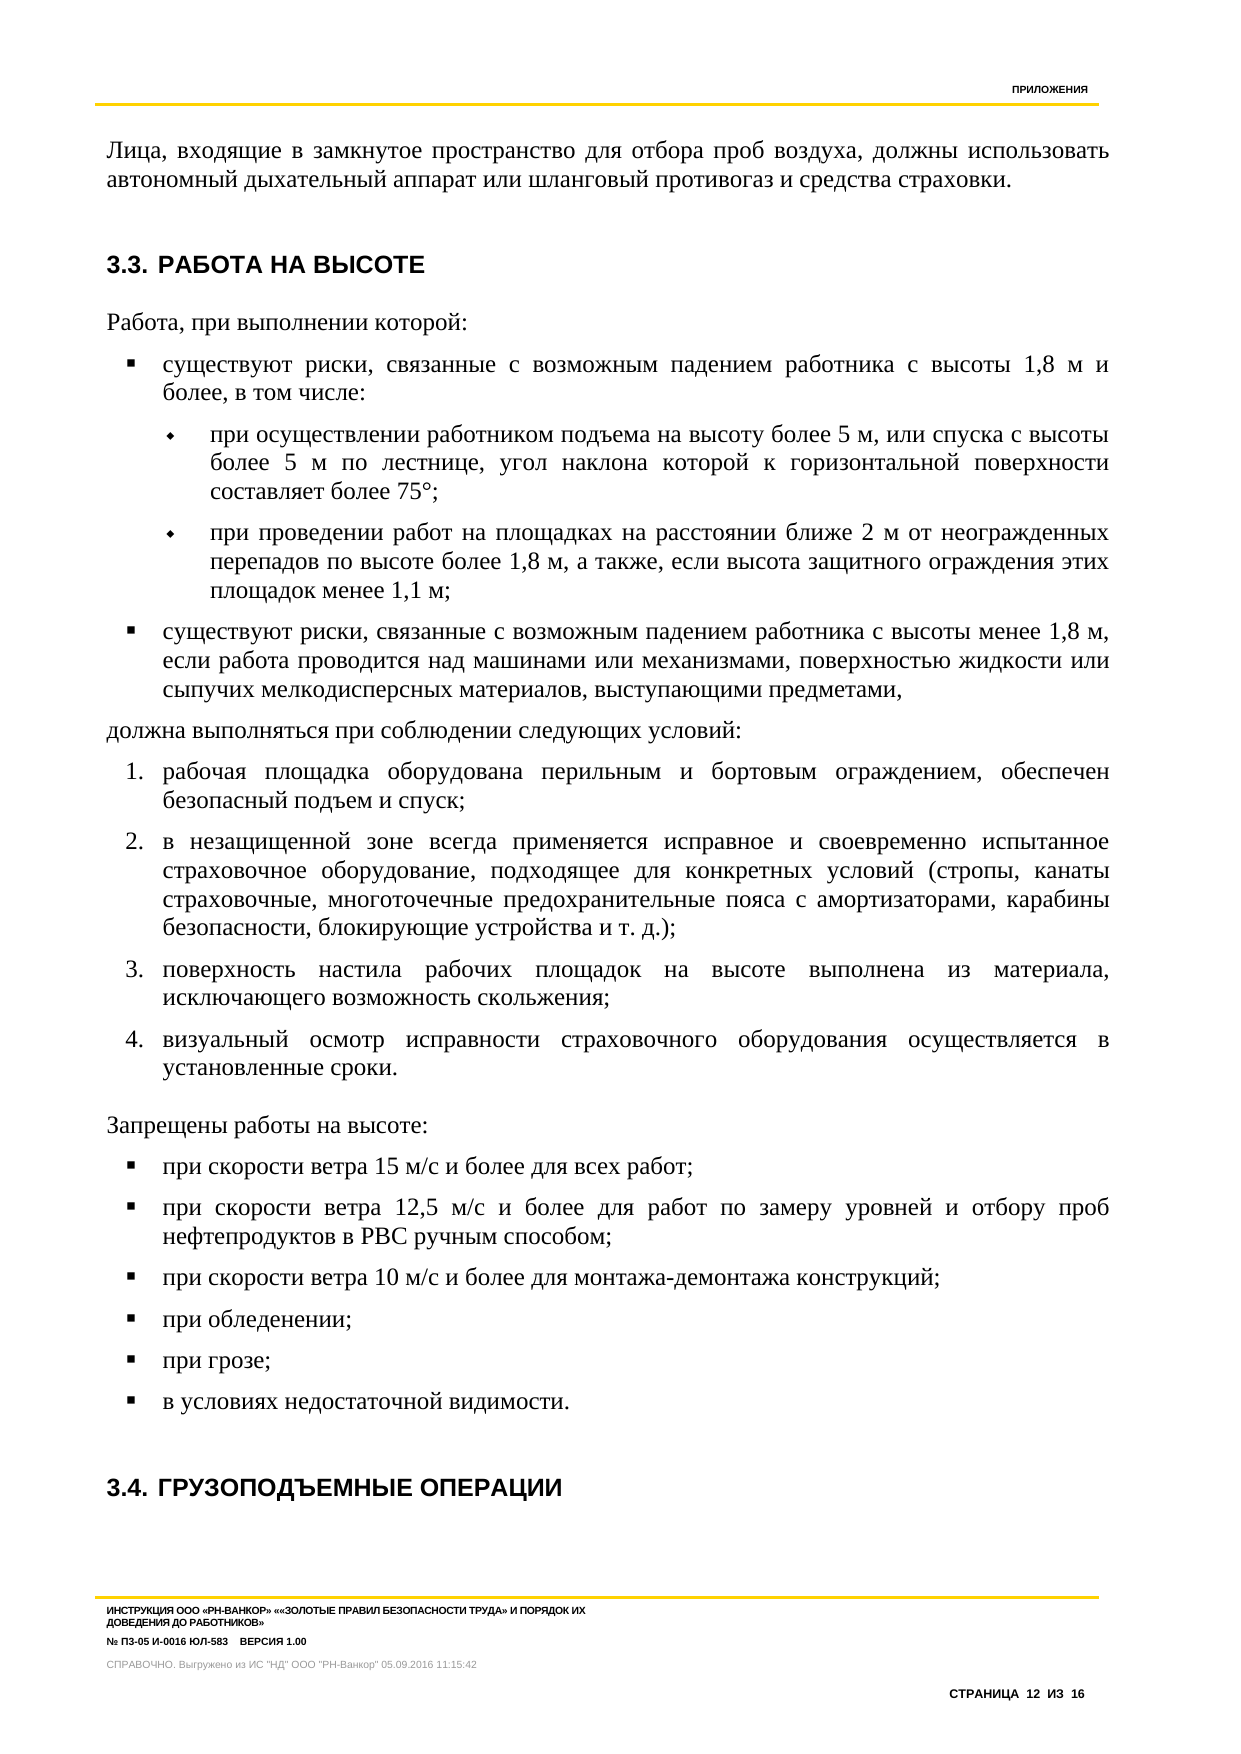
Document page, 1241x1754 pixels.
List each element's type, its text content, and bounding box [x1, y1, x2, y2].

subtitle РАБОТА НА ВЫСОТЕ [106, 250, 1110, 279]
text должна выполняться при соблюдении следующих условий: [106, 715, 1110, 744]
list при осуществлении работником подъема на высоту более 5 м, или спуска с высоты более 5 м по лестнице, угол наклона которой к горизонтальной поверхности составляет более 75°; [165, 419, 1110, 505]
list при грозе; [125, 1345, 1110, 1374]
list визуальный осмотр исправности страховочного оборудования осуществляется в установленные сроки. [125, 1024, 1110, 1081]
list поверхность настила рабочих площадок на высоте выполнена из материала, исключающего возможность скольжения; [125, 954, 1110, 1011]
list при проведении работ на площадках на расстоянии ближе 2 м от неогражденных перепадов по высоте более 1,8 м, а также, если высота защитного ограждения этих площадок менее 1,1 м; [165, 517, 1110, 604]
list при скорости ветра 12,5 м/с и более для работ по замеру уровней и отбору проб нефтепродуктов в РВС ручным способом; [125, 1192, 1110, 1250]
list при скорости ветра 15 м/с и более для всех работ; [125, 1151, 1110, 1180]
subtitle ГРУЗОПОДЪЕМНЫЕ ОПЕРАЦИИ [106, 1472, 1110, 1501]
text Работа, при выполнении которой: [106, 307, 1110, 336]
list рабочая площадка оборудована перильным и бортовым ограждением, обеспечен безопасный подъем и спуск; [125, 756, 1110, 814]
text Лица, входящие в замкнутое пространство для отбора проб воздуха, должны использовать автономный дыхательный аппарат или шланговый противогаз и средства страховки. [106, 135, 1110, 192]
text Запрещены работы на высоте: [106, 1110, 1110, 1139]
list существуют риски, связанные с возможным падением работника с высоты менее 1,8 м, если работа проводится над машинами или механизмами, поверхностью жидкости или сыпучих мелкодисперсных материалов, выступающими предметами, [125, 616, 1110, 702]
list в незащищенной зоне всегда применяется исправное и своевременно испытанное страховочное оборудование, подходящее для конкретных условий (стропы, канаты страховочные, многоточечные предохранительные пояса с амортизаторами, карабины безопасности, блокирующие устройства и т. д.); [125, 826, 1110, 941]
list в условиях недостаточной видимости. [125, 1386, 1110, 1415]
list существуют риски, связанные с возможным падением работника с высоты 1,8 м и более, в том числе: [125, 349, 1110, 406]
list при скорости ветра 10 м/с и более для монтажа-демонтажа конструкций; [125, 1262, 1110, 1291]
list при обледенении; [125, 1304, 1110, 1332]
